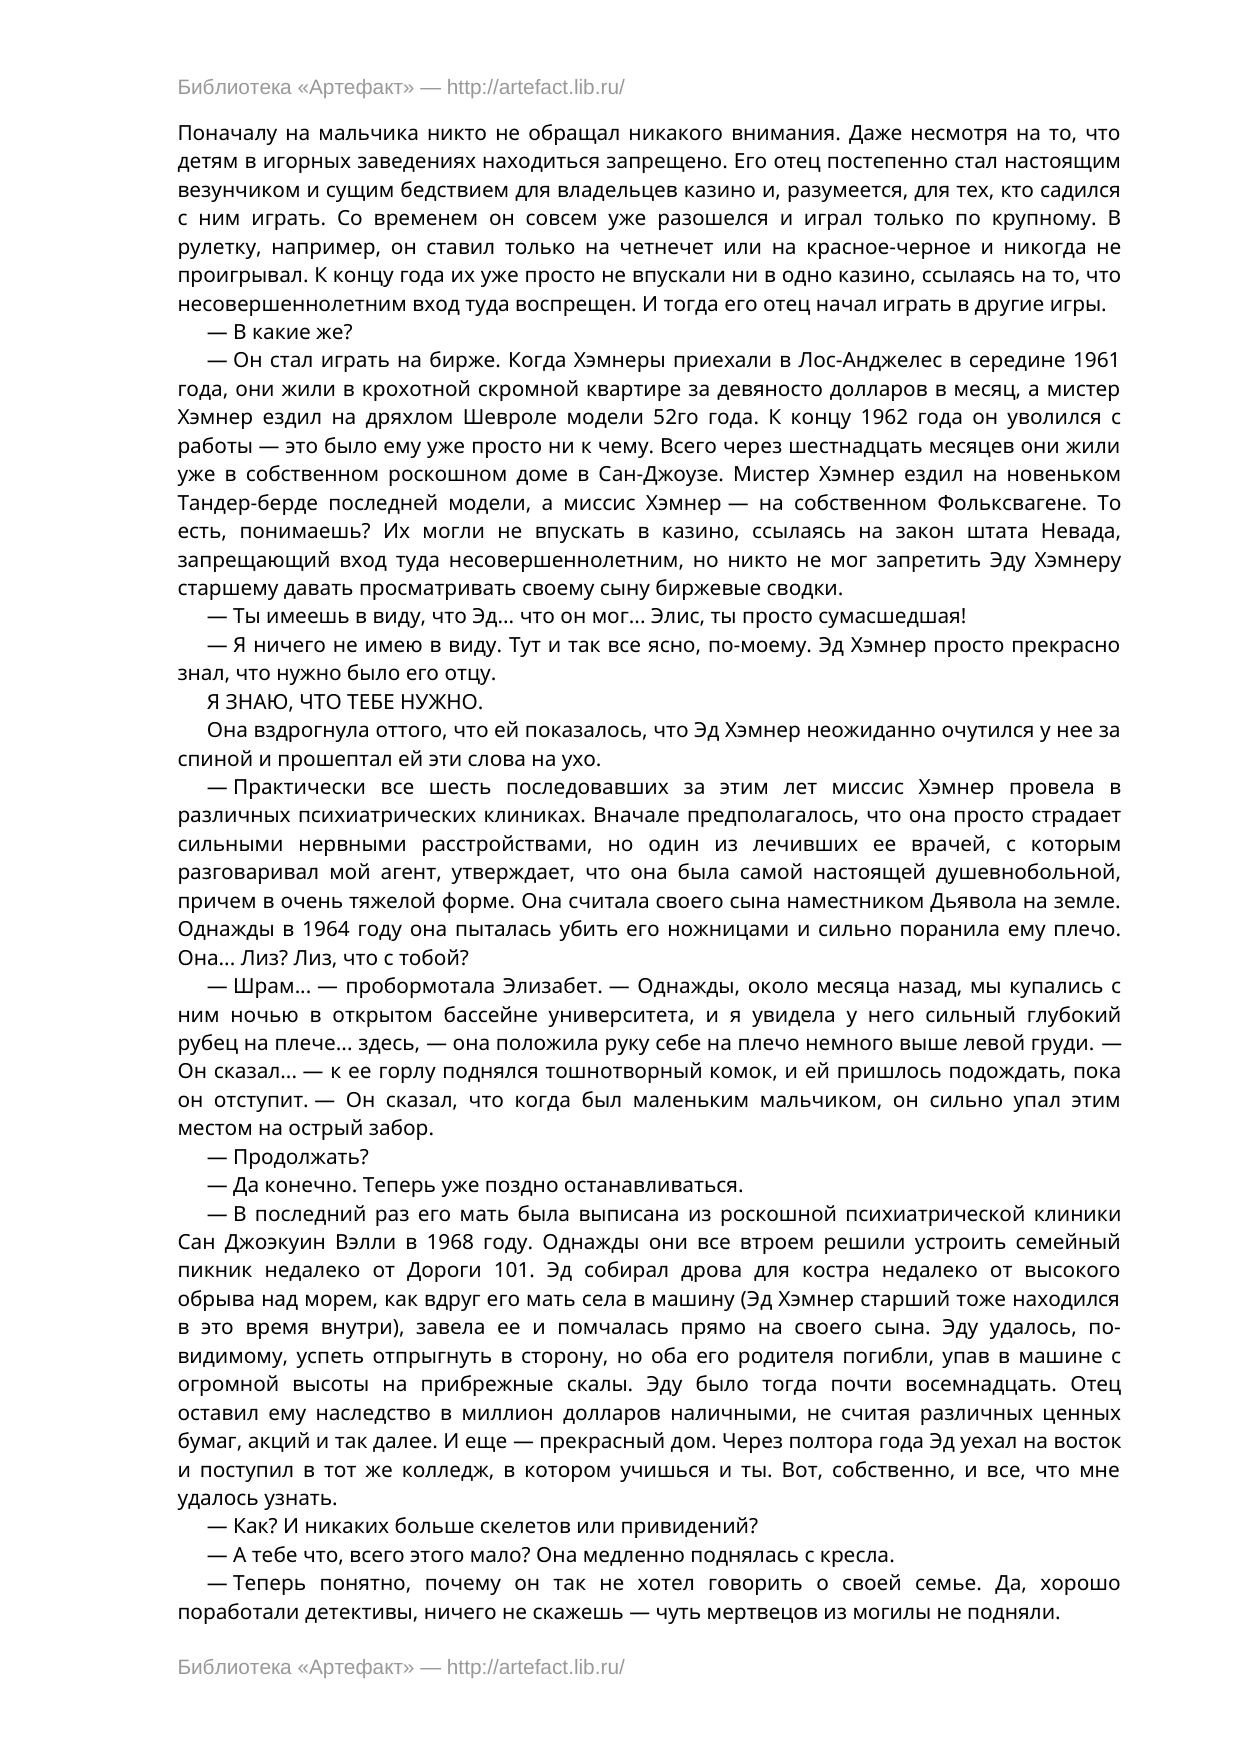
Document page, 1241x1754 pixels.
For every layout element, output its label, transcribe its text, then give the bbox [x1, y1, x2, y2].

text — Продолжать? [177, 1142, 1122, 1170]
text — Шрам... — пробормотала Элизабет. — Однажды, около месяца назад, мы купались с ним ночью в открытом бассейне университета, и я увидела у него сильный глубокий рубец на плече... здесь, — она положила руку себе на плечо немного выше левой груди. — Он сказал... — к ее горлу поднялся тошнотворный комок, и ей пришлось подождать, пока он отступит. — Он сказал, что когда был маленьким мальчиком, он сильно упал этим местом на острый забор. [177, 971, 1122, 1142]
text — Практически все шесть последовавших за этим лет миссис Хэмнер провела в различных психиатрических клиниках. Вначале предполагалось, что она просто страдает сильными нервными расстройствами, но один из лечивших ее врачей, с которым разговаривал мой агент, утверждает, что она была самой настоящей душевнобольной, причем в очень тяжелой форме. Она считала своего сына наместником Дьявола на земле. Однажды в 1964 году она пыталась убить его ножницами и сильно поранила ему плечо. Она... Лиз? Лиз, что с тобой? [177, 772, 1122, 971]
text — Как? И никаких больше скелетов или привидений? [177, 1512, 1122, 1540]
text — В последний раз его мать была выписана из роскошной психиатрической клиники Сан Джоэкуин Вэлли в 1968 году. Однажды они все втроем решили устроить семейный пикник недалеко от Дороги 101. Эд собирал дрова для костра недалеко от высокого обрыва над морем, как вдруг его мать села в машину (Эд Хэмнер старший тоже находился в это время внутри), завела ее и помчалась прямо на своего сына. Эду удалось, по-видимому, успеть отпрыгнуть в сторону, но оба его родителя погибли, упав в машине с огромной высоты на прибрежные скалы. Эду было тогда почти восемнадцать. Отец оставил ему наследство в миллион долларов наличными, не считая различных ценных бумаг, акций и так далее. И еще — прекрасный дом. Через полтора года Эд уехал на восток и поступил в тот же колледж, в котором учишься и ты. Вот, собственно, и все, что мне удалось узнать. [177, 1199, 1122, 1512]
text — Он стал играть на бирже. Когда Хэмнеры приехали в Лос-Анджелес в середине 1961 года, они жили в крохотной скромной квартире за девяносто долларов в месяц, а мистер Хэмнер ездил на дряхлом Шевроле модели 52го года. К концу 1962 года он уволился с работы — это было ему уже просто ни к чему. Всего через шестнадцать месяцев они жили уже в собственном роскошном доме в Сан-Джоузе. Мистер Хэмнер ездил на новеньком Тандер-берде последней модели, а миссис Хэмнер — на собственном Фольксвагене. То есть, понимаешь? Их могли не впускать в казино, ссылаясь на закон штата Невада, запрещающий вход туда несовершеннолетним, но никто не мог запретить Эду Хэмнеру старшему давать просматривать своему сыну биржевые сводки. [177, 346, 1122, 602]
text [177, 118, 1122, 317]
text Она вздрогнула оттого, что ей показалось, что Эд Хэмнер неожиданно очутился у нее за спиной и прошептал ей эти слова на ухо. [177, 715, 1122, 772]
text — В какие же? [177, 317, 1122, 346]
text — А тебе что, всего этого мало? Она медленно поднялась с кресла. [177, 1540, 1122, 1568]
text — Теперь понятно, почему он так не хотел говорить о своей семье. Да, хорошо поработали детективы, ничего не скажешь — чуть мертвецов из могилы не подняли. [177, 1568, 1122, 1625]
text Я ЗНАЮ, ЧТО ТЕБЕ НУЖНО. [177, 687, 1122, 715]
text — Ты имеешь в виду, что Эд... что он мог... Элис, ты просто сумасшедшая! [177, 602, 1122, 630]
text — Я ничего не имею в виду. Тут и так все ясно, по-моему. Эд Хэмнер просто прекрасно знал, что нужно было его отцу. [177, 630, 1122, 687]
text — Да конечно. Теперь уже поздно останавливаться. [177, 1170, 1122, 1199]
